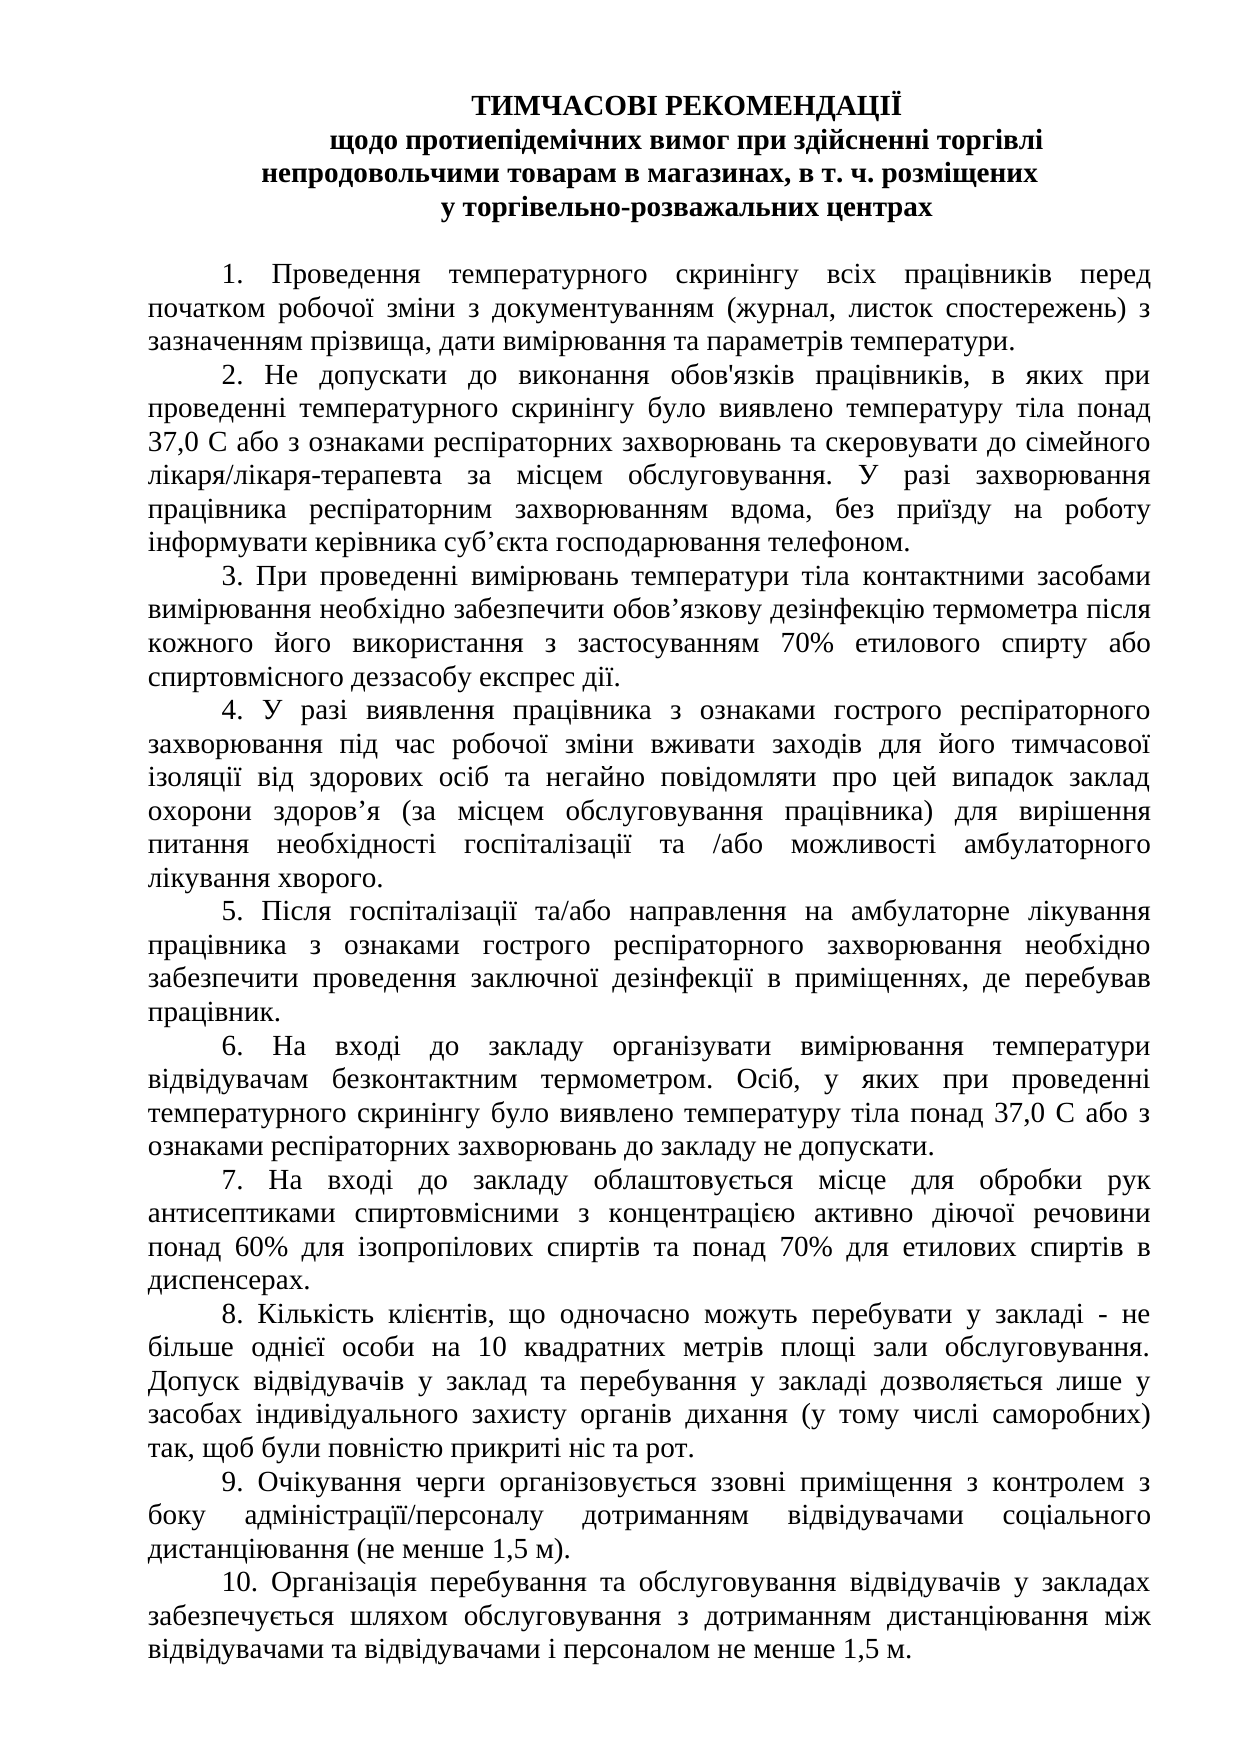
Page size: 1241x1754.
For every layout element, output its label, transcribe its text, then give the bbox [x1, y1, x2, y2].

text у торгівельно-розважальних центрах [148, 189, 1152, 223]
text 4. У разі виявлення працівника з ознаками гострого респіраторного захворювання під час робочої зміни вживати заходів для його тимчасової ізоляції від здорових осіб та негайно повідомляти про цей випадок заклад охорони здоров’я (за місцем обслуговування працівника) для вирішення питання необхідності госпіталізації та /або можливості амбулаторного лікування хворого. [148, 692, 1152, 893]
text 6. На вході до закладу організувати вимірювання температури відвідувачам безконтактним термометром. Осіб, у яких при проведенні температурного скринінгу було виявлено температуру тіла понад 37,0 С або з ознаками респіраторних захворювань до закладу не допускати. [148, 1028, 1152, 1162]
text 7. На вході до закладу облаштовується місце для обробки рук антисептиками спиртовмісними з концентрацією активно діючої речовини понад 60% для ізопропілових спиртів та понад 70% для етилових спиртів в диспенсерах. [148, 1162, 1152, 1296]
text 1. Проведення температурного скринінгу всіх працівників перед початком робочої зміни з документуванням (журнал, листок спостережень) з зазначенням прізвища, дати вимірювання та параметрів температури. [148, 256, 1152, 357]
text 10. Організація перебування та обслуговування відвідувачів у закладах забезпечується шляхом обслуговування з дотриманням дистанціювання між відвідувачами та відвідувачами і персоналом не менше 1,5 м. [148, 1564, 1152, 1665]
text щодо протиепідемічних вимог при здійсненні торгівлі непродовольчими товарам в магазинах, в т. ч. розміщених [148, 122, 1152, 189]
text 9. Очікування черги організовується ззовні приміщення з контролем з боку адміністрацїї/персоналу дотриманням відвідувачами соціального дистанціювання (не менше 1,5 м). [148, 1464, 1152, 1564]
text ТИМЧАСОВІ РЕКОМЕНДАЦІЇ [148, 88, 1152, 122]
text 3. При проведенні вимірювань температури тіла контактними засобами вимірювання необхідно забезпечити обов’язкову дезінфекцію термометра після кожного його використання з застосуванням 70% етилового спирту або спиртовмісного деззасобу експрес дії. [148, 558, 1152, 692]
text 2. Не допускати до виконання обов'язків працівників, в яких при проведенні температурного скринінгу було виявлено температуру тіла понад 37,0 С або з ознаками респіраторних захворювань та скеровувати до сімейного лікаря/лікаря-терапевта за місцем обслуговування. У разі захворювання працівника респіраторним захворюванням вдома, без приїзду на роботу інформувати керівника суб’єкта господарювання телефоном. [148, 357, 1152, 558]
text 8. Кількість клієнтів, що одночасно можуть перебувати у закладі - не більше однієї особи на 10 квадратних метрів площі зали обслуговування. Допуск відвідувачів у заклад та перебування у закладі дозволяється лише у засобах індивідуального захисту органів дихання (у тому числі саморобних) так, щоб були повністю прикриті ніс та рот. [148, 1296, 1152, 1464]
text 5. Після госпіталізації та/або направлення на амбулаторне лікування працівника з ознаками гострого респіраторного захворювання необхідно забезпечити проведення заключної дезінфекції в приміщеннях, де перебував працівник. [148, 893, 1152, 1028]
